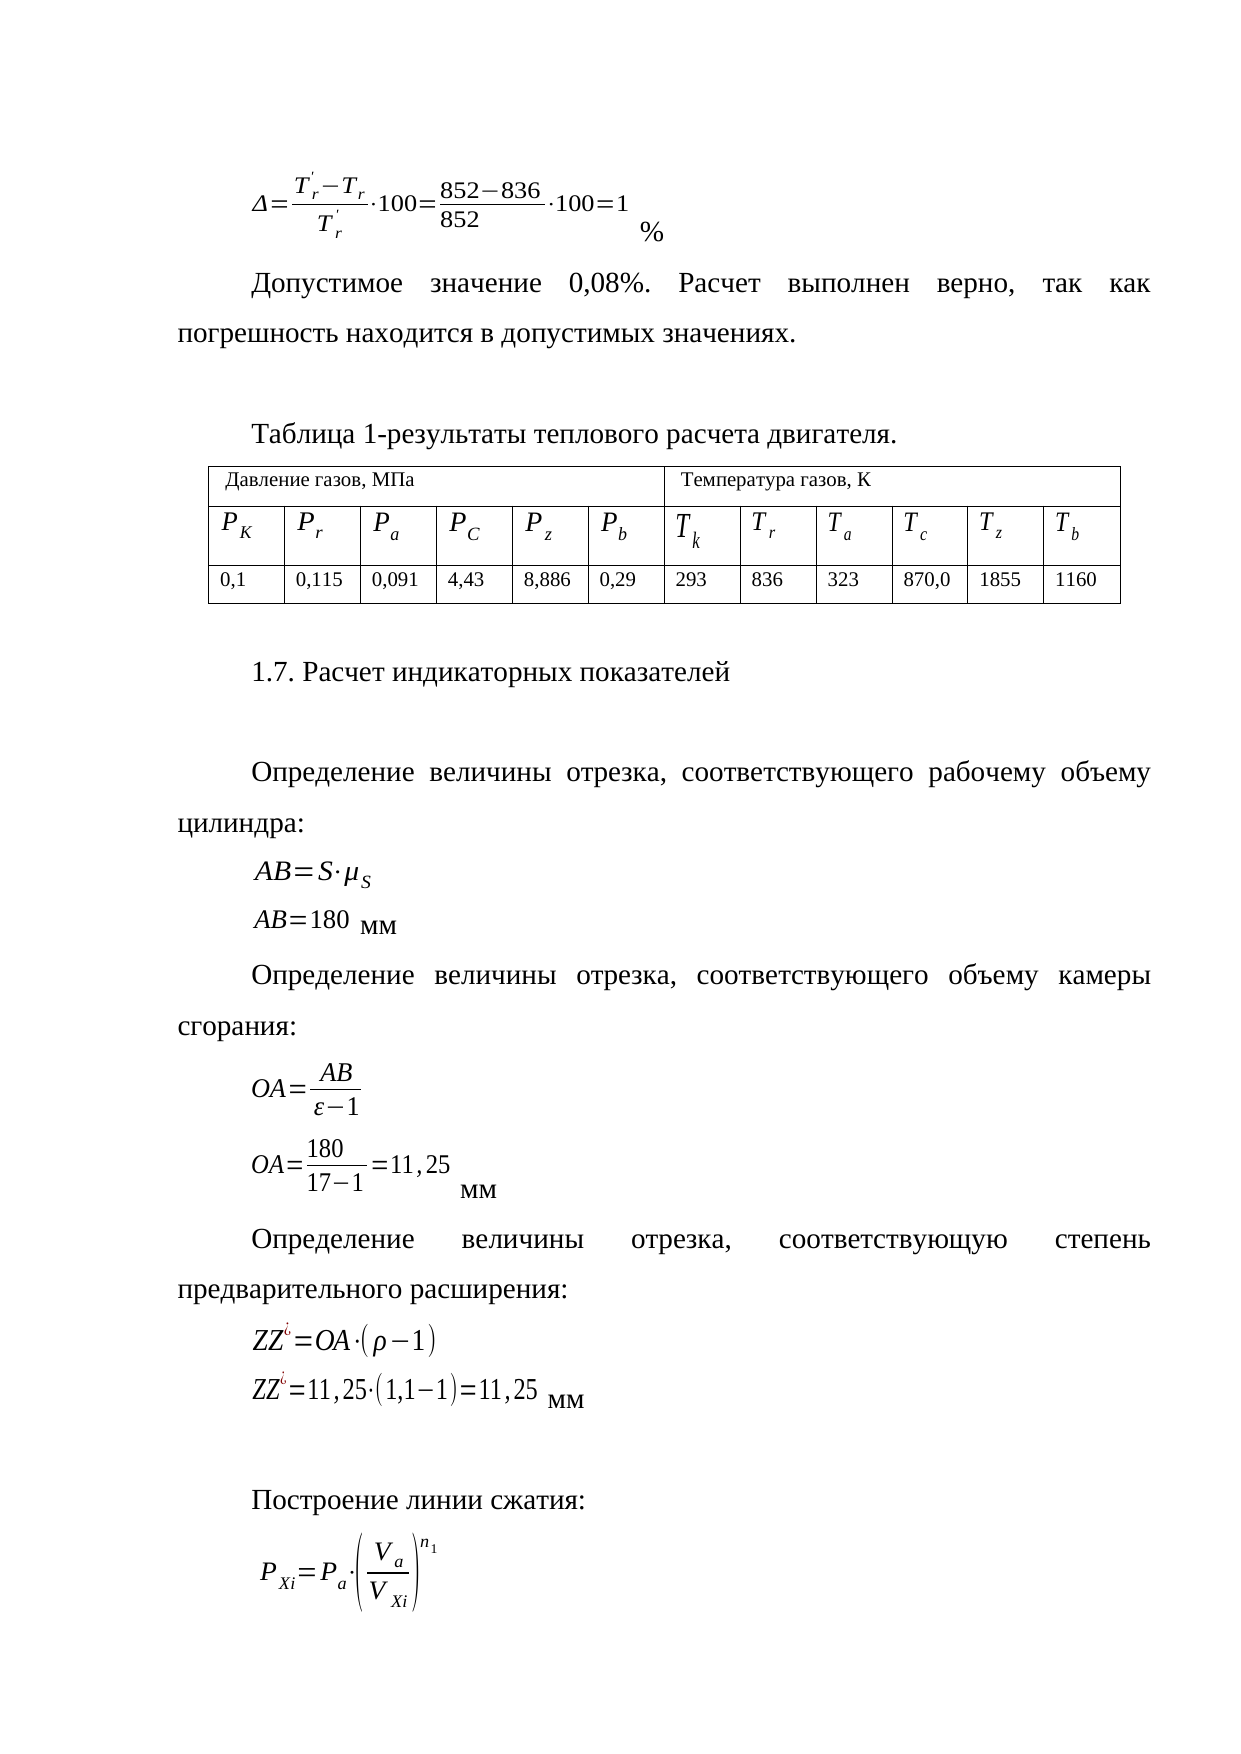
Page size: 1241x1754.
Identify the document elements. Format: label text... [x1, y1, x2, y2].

table_cell 323 [817, 566, 892, 602]
table_cell [513, 507, 588, 565]
table_cell [893, 507, 967, 565]
table_cell 1160 [1044, 566, 1120, 602]
text Определение величины отрезка, соответствующего объему камеры сгорания: [177, 957, 1152, 1041]
table_cell [968, 507, 1043, 565]
table_cell 1855 [968, 566, 1043, 602]
table_cell [361, 507, 436, 565]
table_cell [665, 507, 740, 565]
text Определение величины отрезка, соответствующего рабочему объему цилиндра: [177, 754, 1152, 838]
table_cell [437, 507, 512, 565]
table_cell 4,43 [437, 566, 512, 602]
text Таблица 1-результаты теплового расчета двигателя. [177, 416, 1152, 449]
table_cell [817, 507, 892, 565]
table_header Температура газов, К [665, 467, 1120, 506]
table_header Давление газов, МПа [209, 467, 664, 506]
table_cell 870,0 [893, 566, 967, 602]
table_cell 293 [665, 566, 740, 602]
text мм [177, 1134, 1152, 1204]
text мм [177, 904, 1152, 941]
text % [177, 168, 1152, 248]
text Определение величины отрезка, соответствующую степень предварительного расширения: [177, 1221, 1152, 1305]
table_cell 0,115 [285, 566, 360, 602]
table_cell 8,886 [513, 566, 588, 602]
table_cell [285, 507, 360, 565]
text мм [177, 1371, 1152, 1415]
table_cell 836 [741, 566, 816, 602]
table_cell 0,29 [589, 566, 664, 602]
table_cell [1044, 507, 1120, 565]
text Построение линии сжатия: [177, 1482, 1152, 1516]
table_cell 0,091 [361, 566, 436, 602]
table_cell [209, 507, 284, 565]
table_cell [589, 507, 664, 565]
text 1.7. Расчет индикаторных показателей [177, 654, 1152, 687]
text Допустимое значение 0,08%. Расчет выполнен верно, так как погрешность находится в допустимых значениях. [177, 265, 1152, 349]
table_cell 0,1 [209, 566, 284, 602]
table_cell [741, 507, 816, 565]
